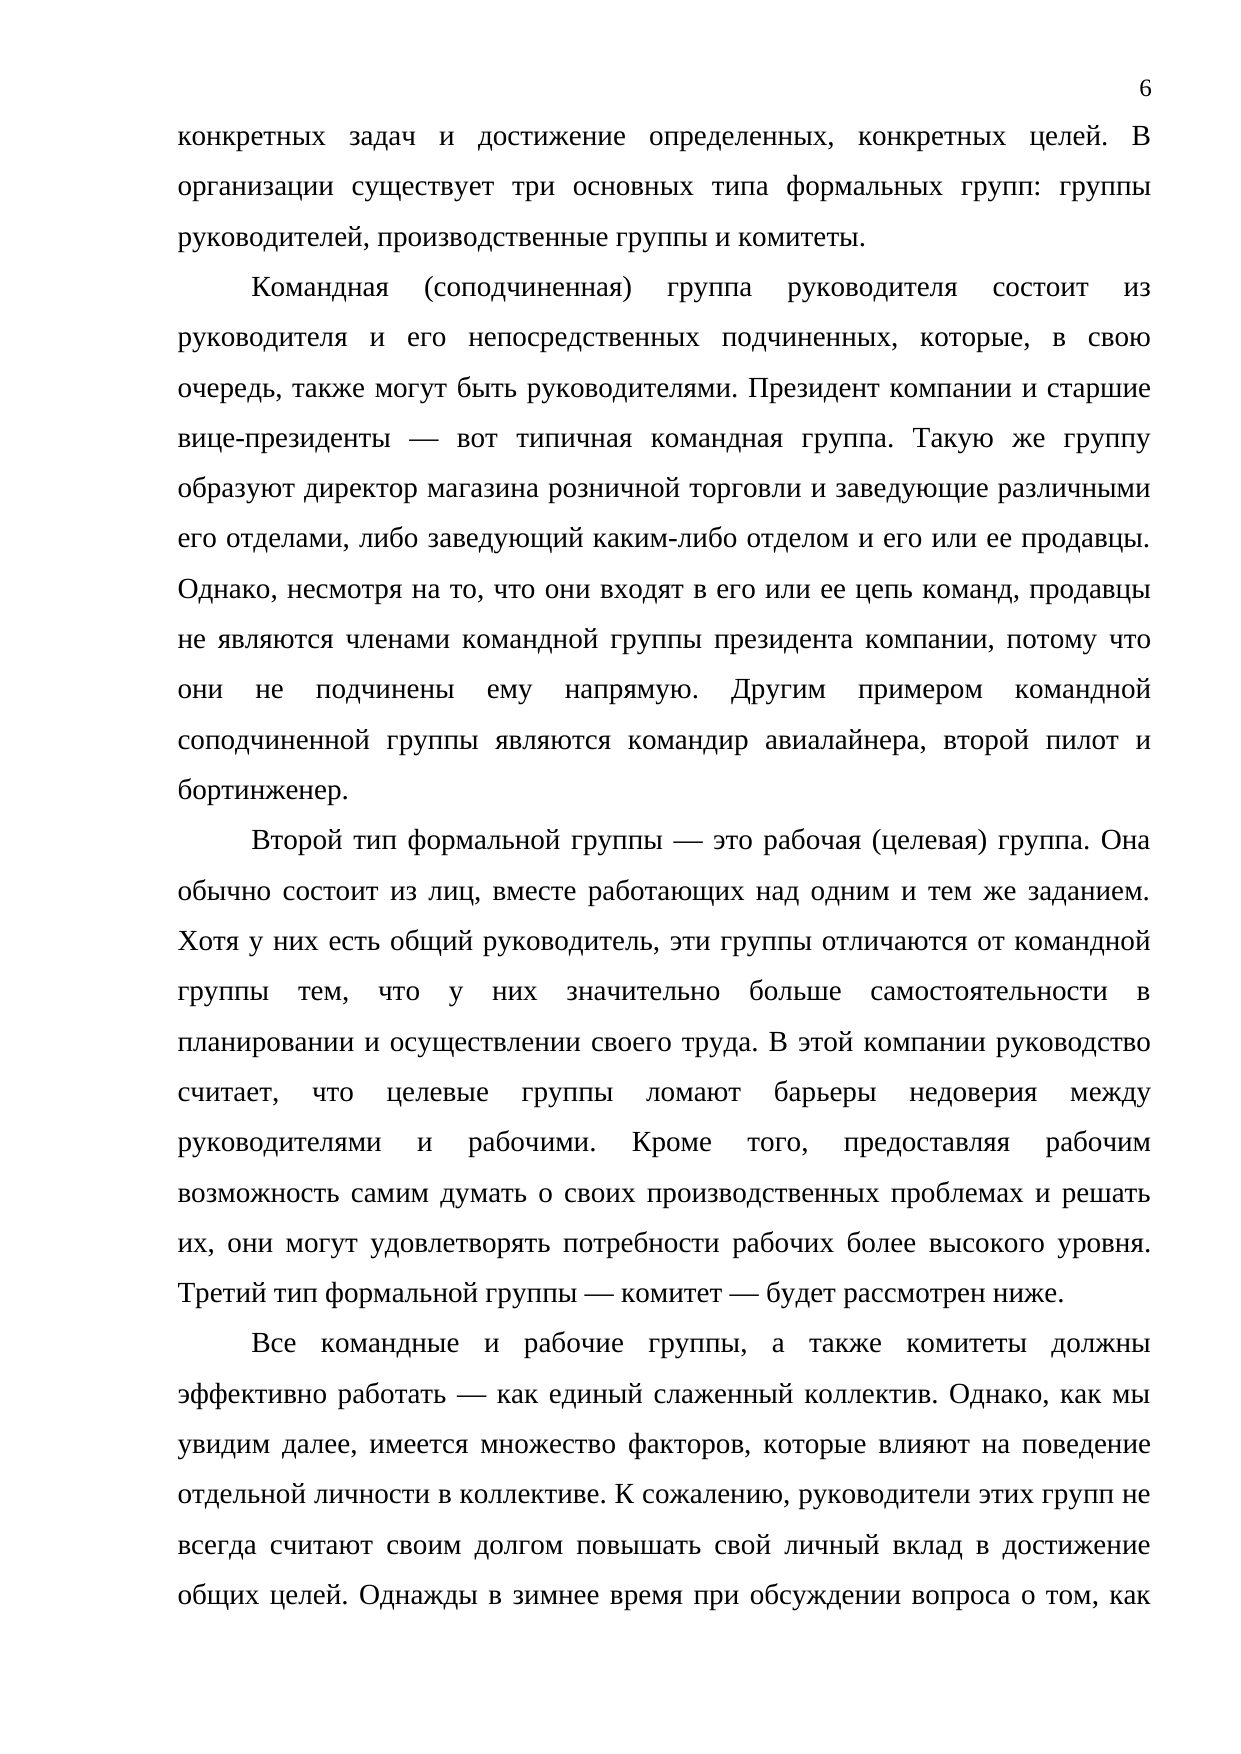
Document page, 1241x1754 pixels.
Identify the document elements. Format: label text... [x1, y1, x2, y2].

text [177, 118, 1152, 252]
text Второй тип формальной группы — это рабочая (целевая) группа. Она обычно состоит из лиц, вместе работающих над одним и тем же заданием. Хотя у них есть общий руководитель, эти группы отличаются от командной группы тем, что у них значительно больше самостоятельности в планировании и осуществлении своего труда. В этой компании руководство считает, что целевые группы ломают барьеры недоверия между руководителями и рабочими. Кроме того, предоставляя рабочим возможность самим думать о своих производственных проблемах и решать их, они могут удовлетворять потребности рабочих более высокого уровня. Третий тип формальной группы — комитет — будет рассмотрен ниже. [177, 822, 1152, 1309]
text Командная (соподчиненная) группа руководителя состоит из руководителя и его непосредственных подчиненных, которые, в свою очередь, также могут быть руководителями. Президент компании и старшие вице-президенты — вот типичная командная группа. Такую же группу образуют директор магазина розничной торговли и заведующие различными его отделами, либо заведующий каким-либо отделом и его или ее продавцы. Однако, несмотря на то, что они входят в его или ее цепь команд, продавцы не являются членами командной группы президента компании, потому что они не подчинены ему напрямую. Другим примером командной соподчиненной группы являются командир авиалайнера, второй пилот и бортинженер. [177, 269, 1152, 806]
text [177, 1326, 1152, 1611]
